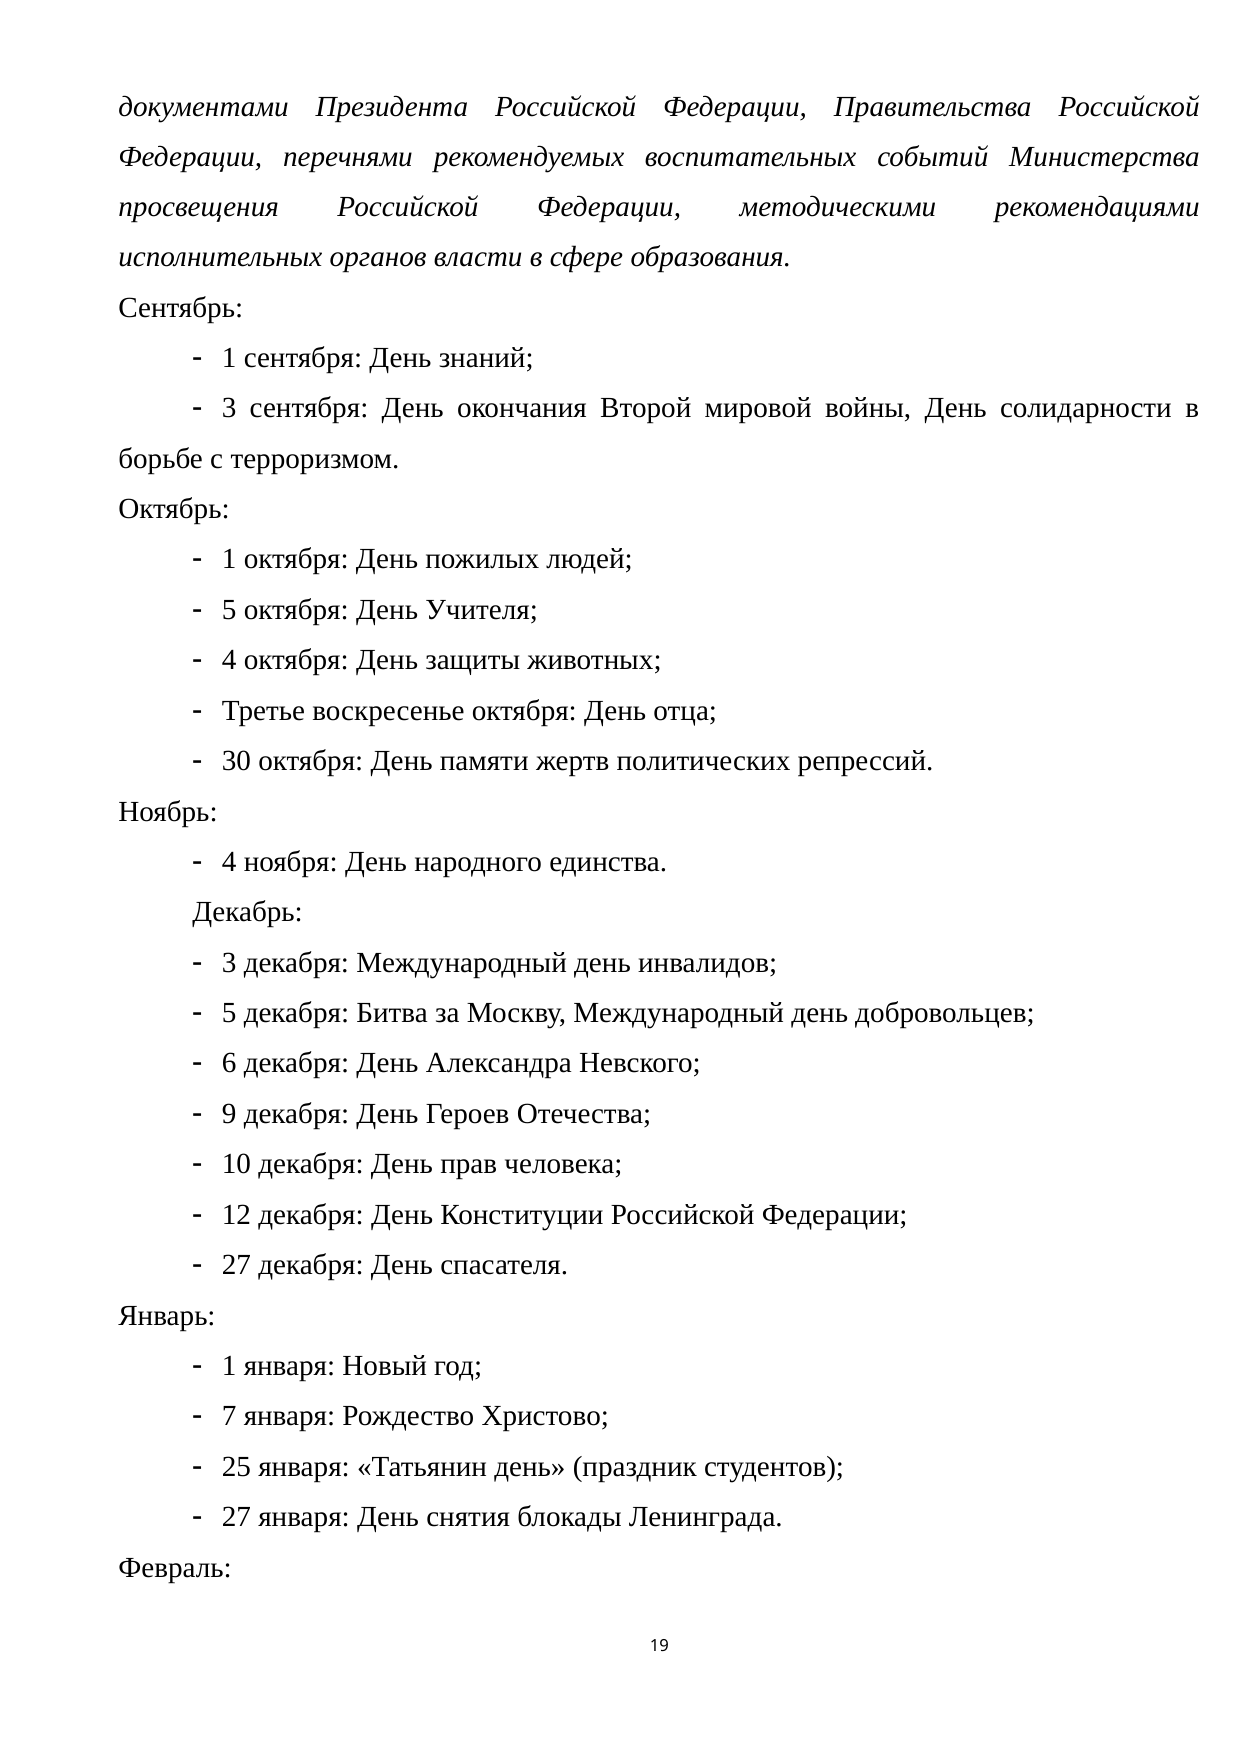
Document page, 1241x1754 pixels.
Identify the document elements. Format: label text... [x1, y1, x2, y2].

list 25 января: «Татьянин день» (праздник студентов); [118, 1449, 1200, 1482]
text Февраль: [118, 1550, 1200, 1583]
list 10 декабря: День прав человека; [118, 1146, 1200, 1180]
list 30 октября: День памяти жертв политических репрессий. [118, 743, 1200, 777]
list 12 декабря: День Конституции Российской Федерации; [118, 1197, 1200, 1231]
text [118, 89, 1200, 273]
list 27 января: День снятия блокады Ленинграда. [118, 1499, 1200, 1533]
list 5 декабря: Битва за Москву, Международный день добровольцев; [118, 995, 1200, 1029]
list 9 декабря: День Героев Отечества; [118, 1096, 1200, 1130]
list 3 сентября: День окончания Второй мировой войны, День солидарности в борьбе с терроризмом. [118, 391, 1200, 474]
list 1 октября: День пожилых людей; [118, 542, 1200, 575]
list Третье воскресенье октября: День отца; [118, 693, 1200, 727]
list 27 декабря: День спасателя. [118, 1247, 1200, 1281]
list 1 сентября: День знаний; [118, 340, 1200, 374]
list 3 декабря: Международный день инвалидов; [118, 945, 1200, 978]
text Октябрь: [118, 491, 1200, 525]
list 5 октября: День Учителя; [118, 592, 1200, 626]
list 4 октября: День защиты животных; [118, 642, 1200, 676]
list 6 декабря: День Александра Невского; [118, 1046, 1200, 1079]
list 1 января: Новый год; [118, 1348, 1200, 1382]
text Сентябрь: [118, 290, 1200, 323]
list 4 ноября: День народного единства. [118, 844, 1200, 878]
text Январь: [118, 1298, 1200, 1331]
list 7 января: Рождество Христово; [118, 1398, 1200, 1432]
text Ноябрь: [118, 794, 1200, 827]
text Декабрь: [118, 894, 1200, 928]
